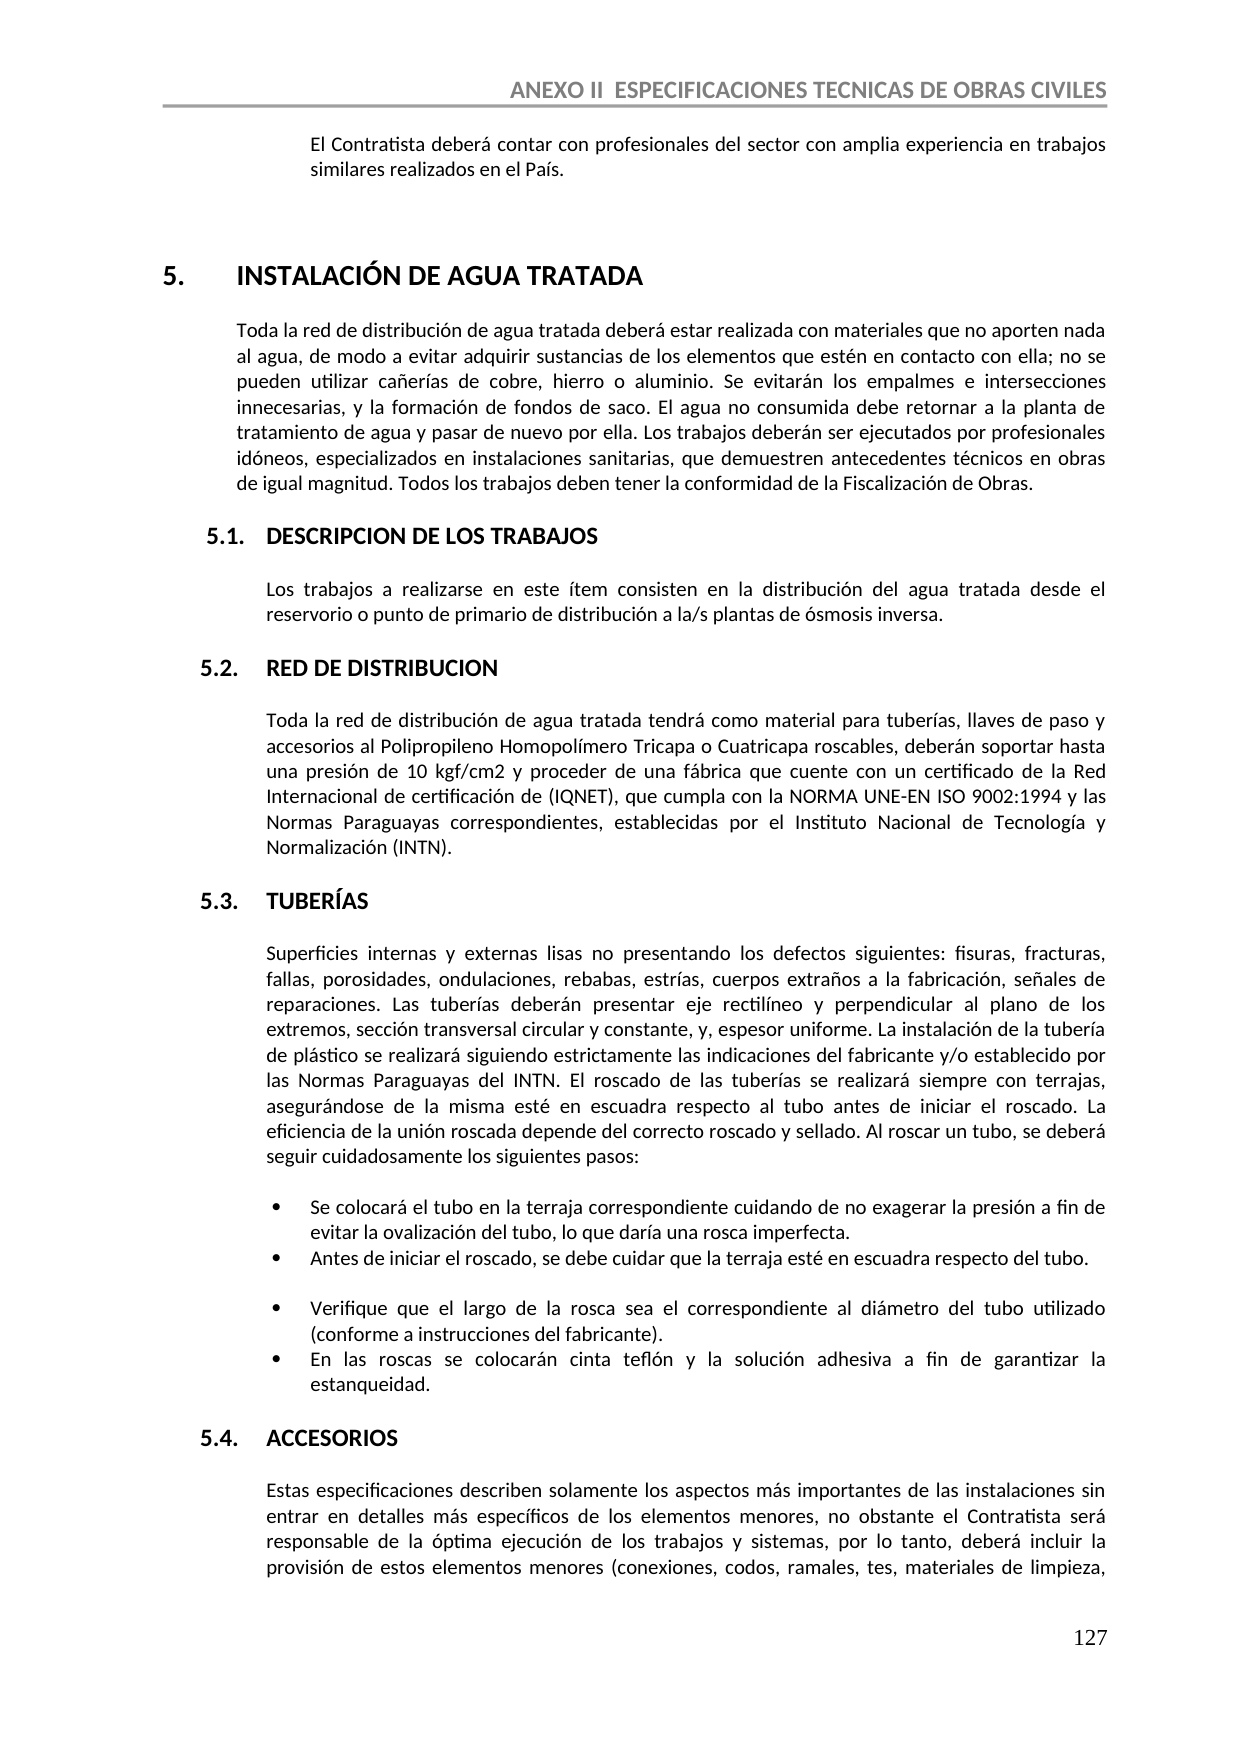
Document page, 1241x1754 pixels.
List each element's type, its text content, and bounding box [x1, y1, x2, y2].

list DESCRIPCION DE LOS TRABAJOS [206, 521, 1107, 551]
list Verifique que el largo de la rosca sea el correspondiente al diámetro del tubo utilizado (conforme a instrucciones del fabricante). [273, 1295, 1107, 1346]
list Antes de iniciar el roscado, se debe cuidar que la terraja esté en escuadra respecto del tubo. [273, 1245, 1107, 1270]
list Se colocará el tubo en la terraja correspondiente cuidando de no exagerar la presión a fin de evitar la ovalización del tubo, lo que daría una rosca imperfecta. [273, 1194, 1107, 1245]
list TUBERÍAS [200, 885, 1107, 915]
list En las roscas se colocarán cinta teflón y la solución adhesiva a fin de garantizar la estanqueidad. [273, 1346, 1107, 1397]
list ACCESORIOS [200, 1422, 1107, 1453]
text Superficies internas y externas lisas no presentando los defectos siguientes: fisuras, fracturas, fallas, porosidades, ondulaciones, rebabas, estrías, cuerpos extraños a la fabricación, señales de reparaciones. Las tuberías deberán presentar eje rectilíneo y perpendicular al plano de los extremos, sección transversal circular y constante, y, espesor uniforme. La instalación de la tubería de plástico se realizará siguiendo estrictamente las indicaciones del fabricante y/o establecido por las Normas Paraguayas del INTN. El roscado de las tuberías se realizará siempre con terrajas, asegurándose de la misma esté en escuadra respecto al tubo antes de iniciar el roscado. La eficiencia de la unión roscada depende del correcto roscado y sellado. Al roscar un tubo, se deberá seguir cuidadosamente los siguientes pasos: [266, 940, 1107, 1169]
text Toda la red de distribución de agua tratada tendrá como material para tuberías, llaves de paso y accesorios al Polipropileno Homopolímero Tricapa o Cuatricapa roscables, deberán soportar hasta una presión de 10 kgf/cm2 y proceder de una fábrica que cuente con un certificado de la Red Internacional de certificación de (IQNET), que cumpla con la NORMA UNE-EN ISO 9002:1994 y las Normas Paraguayas correspondientes, establecidas por el Instituto Nacional de Tecnología y Normalización (INTN). [266, 707, 1107, 860]
text El Contratista deberá contar con profesionales del sector con amplia experiencia en trabajos similares realizados en el País. [310, 131, 1107, 182]
text Toda la red de distribución de agua tratada deberá estar realizada con materiales que no aporten nada al agua, de modo a evitar adquirir sustancias de los elementos que estén en contacto con ella; no se pueden utilizar cañerías de cobre, hierro o aluminio. Se evitarán los empalmes e intersecciones innecesarias, y la formación de fondos de saco. El agua no consumida debe retornar a la planta de tratamiento de agua y pasar de nuevo por ella. Los trabajos deberán ser ejecutados por profesionales idóneos, especializados en instalaciones sanitarias, que demuestren antecedentes técnicos en obras de igual magnitud. Todos los trabajos deben tener la conformidad de la Fiscalización de Obras. [236, 318, 1107, 496]
list INSTALACIÓN DE AGUA TRATADA [162, 257, 1107, 293]
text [266, 1478, 1107, 1579]
text Los trabajos a realizarse en este ítem consisten en la distribución del agua tratada desde el reservorio o punto de primario de distribución a la/s plantas de ósmosis inversa. [266, 576, 1107, 627]
list RED DE DISTRIBUCION [200, 652, 1107, 682]
